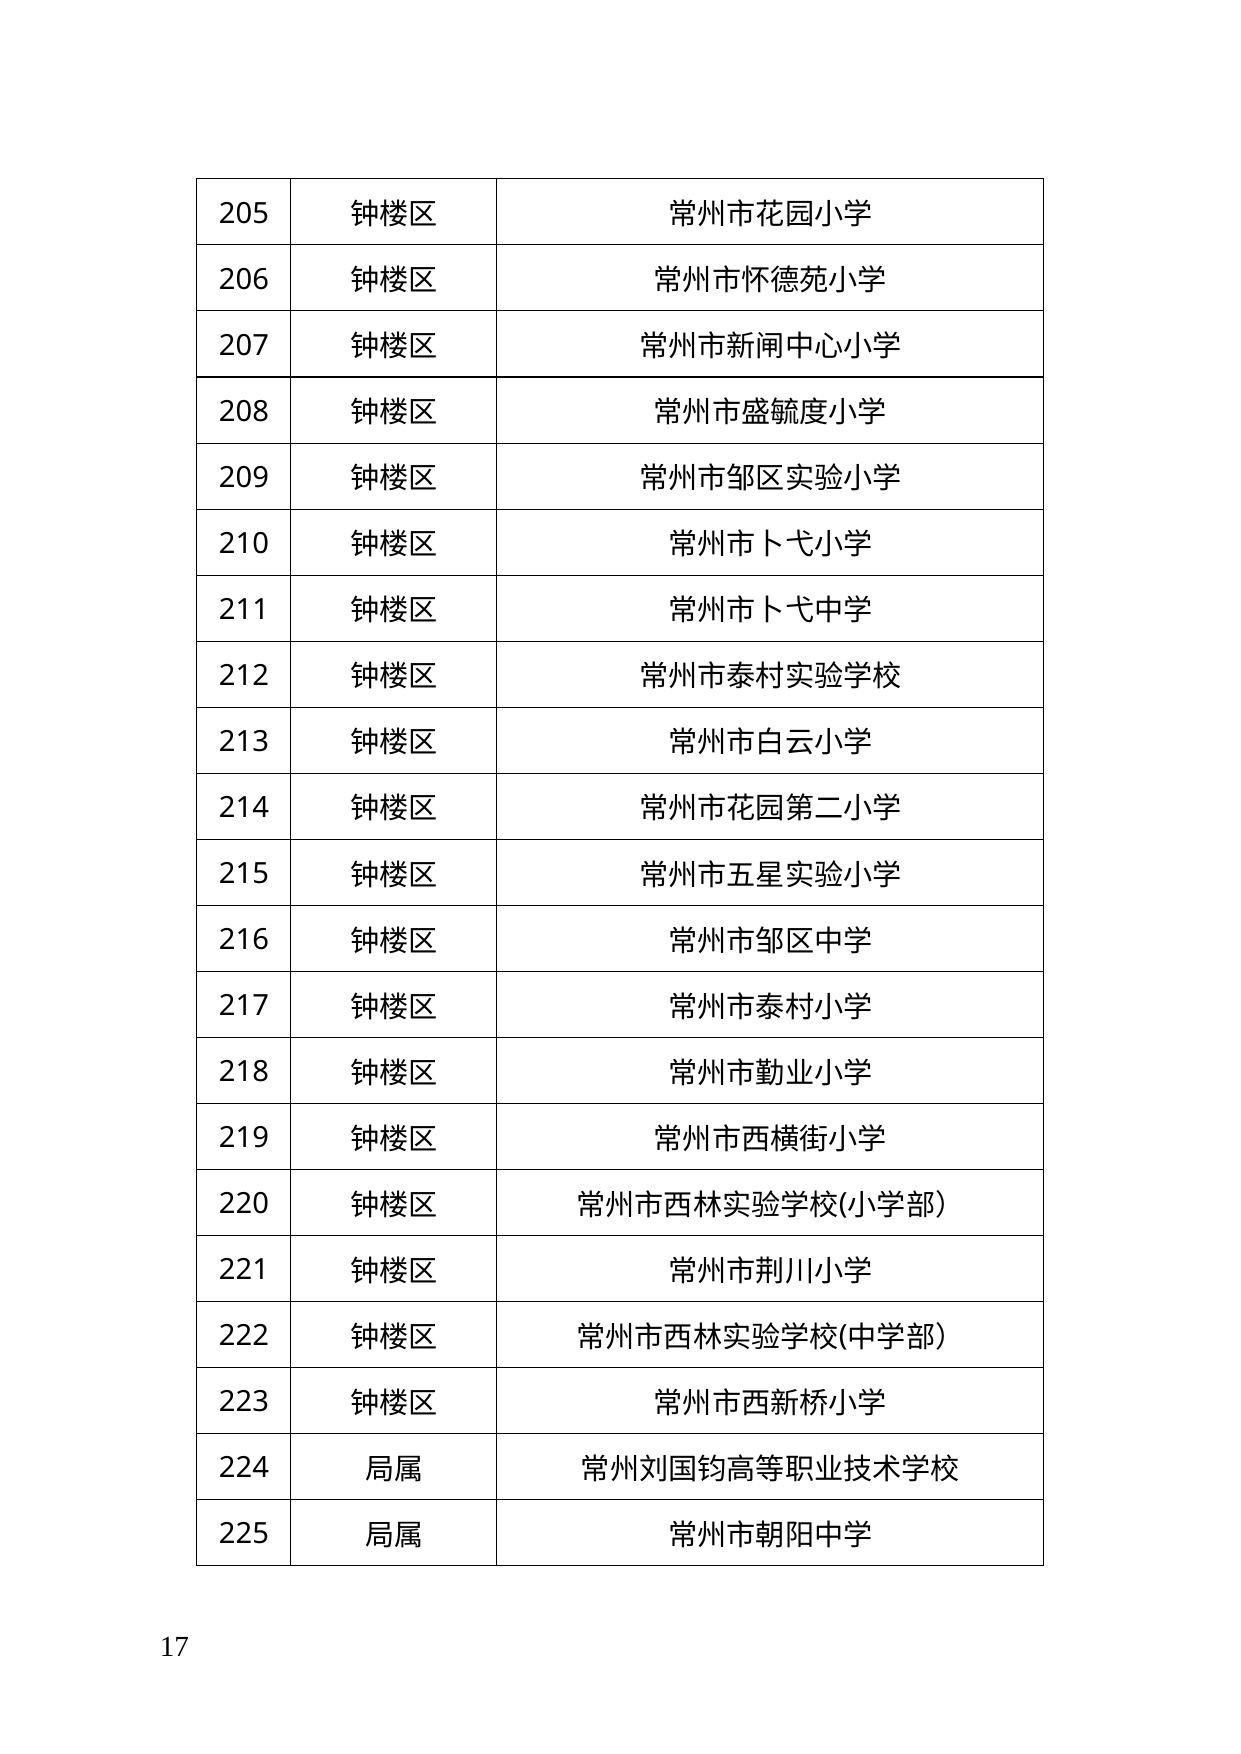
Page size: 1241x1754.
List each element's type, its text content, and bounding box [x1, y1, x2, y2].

table_cell 207 [197, 311, 290, 376]
table_cell 205 [197, 179, 290, 244]
table_cell 222 [197, 1302, 290, 1367]
table_cell 209 [197, 444, 290, 508]
table_cell 常州市西林实验学校(中学部） [497, 1302, 1043, 1367]
table_cell 钟楼区 [291, 906, 496, 971]
table_cell 216 [197, 906, 290, 971]
table_cell 钟楼区 [291, 311, 496, 376]
table_cell 210 [197, 510, 290, 574]
table_cell 钟楼区 [291, 444, 496, 508]
table_cell 钟楼区 [291, 642, 496, 707]
table_cell 钟楼区 [291, 510, 496, 574]
table_cell 常州市怀德苑小学 [497, 245, 1043, 310]
table_cell 常州市邹区实验小学 [497, 444, 1043, 508]
table_cell 钟楼区 [291, 576, 496, 641]
table_cell 219 [197, 1104, 290, 1169]
table_cell 钟楼区 [291, 1170, 496, 1235]
table_cell 常州刘国钧高等职业技术学校 [497, 1434, 1043, 1499]
table_cell 218 [197, 1038, 290, 1103]
table_cell 钟楼区 [291, 179, 496, 244]
table_cell 214 [197, 774, 290, 839]
table_cell 钟楼区 [291, 972, 496, 1037]
table_cell 常州市西新桥小学 [497, 1368, 1043, 1433]
table_cell 常州市五星实验小学 [497, 840, 1043, 905]
table_cell 常州市卜弋中学 [497, 576, 1043, 641]
table_cell 常州市泰村小学 [497, 972, 1043, 1037]
table_cell 钟楼区 [291, 1368, 496, 1433]
table_cell 217 [197, 972, 290, 1037]
table_cell 常州市花园小学 [497, 179, 1043, 244]
table_cell 钟楼区 [291, 1302, 496, 1367]
table_cell 常州市西林实验学校(小学部） [497, 1170, 1043, 1235]
table_cell 225 [197, 1500, 290, 1565]
table_cell 钟楼区 [291, 245, 496, 310]
table_cell 206 [197, 245, 290, 310]
table_cell 215 [197, 840, 290, 905]
table_cell 常州市白云小学 [497, 708, 1043, 773]
table_cell 常州市西横街小学 [497, 1104, 1043, 1169]
table_cell 常州市邹区中学 [497, 906, 1043, 971]
table_cell 常州市新闸中心小学 [497, 311, 1043, 376]
table_cell 常州市泰村实验学校 [497, 642, 1043, 707]
table_cell 常州市勤业小学 [497, 1038, 1043, 1103]
table_cell 220 [197, 1170, 290, 1235]
table_cell 212 [197, 642, 290, 707]
table_cell 常州市朝阳中学 [497, 1500, 1043, 1565]
table_cell 常州市荆川小学 [497, 1236, 1043, 1301]
table_cell 钟楼区 [291, 378, 496, 442]
table_cell 钟楼区 [291, 1104, 496, 1169]
table_cell 208 [197, 378, 290, 442]
table_cell 钟楼区 [291, 1038, 496, 1103]
table_cell 常州市花园第二小学 [497, 774, 1043, 839]
table_cell 223 [197, 1368, 290, 1433]
table_cell 钟楼区 [291, 708, 496, 773]
table_cell 局属 [291, 1500, 496, 1565]
table_cell 221 [197, 1236, 290, 1301]
table_cell 钟楼区 [291, 774, 496, 839]
table_cell 211 [197, 576, 290, 641]
table_cell 213 [197, 708, 290, 773]
table_cell 钟楼区 [291, 1236, 496, 1301]
table_cell 常州市盛毓度小学 [497, 378, 1043, 442]
table_cell 局属 [291, 1434, 496, 1499]
table_cell 常州市卜弋小学 [497, 510, 1043, 574]
table_cell 224 [197, 1434, 290, 1499]
table_cell 钟楼区 [291, 840, 496, 905]
